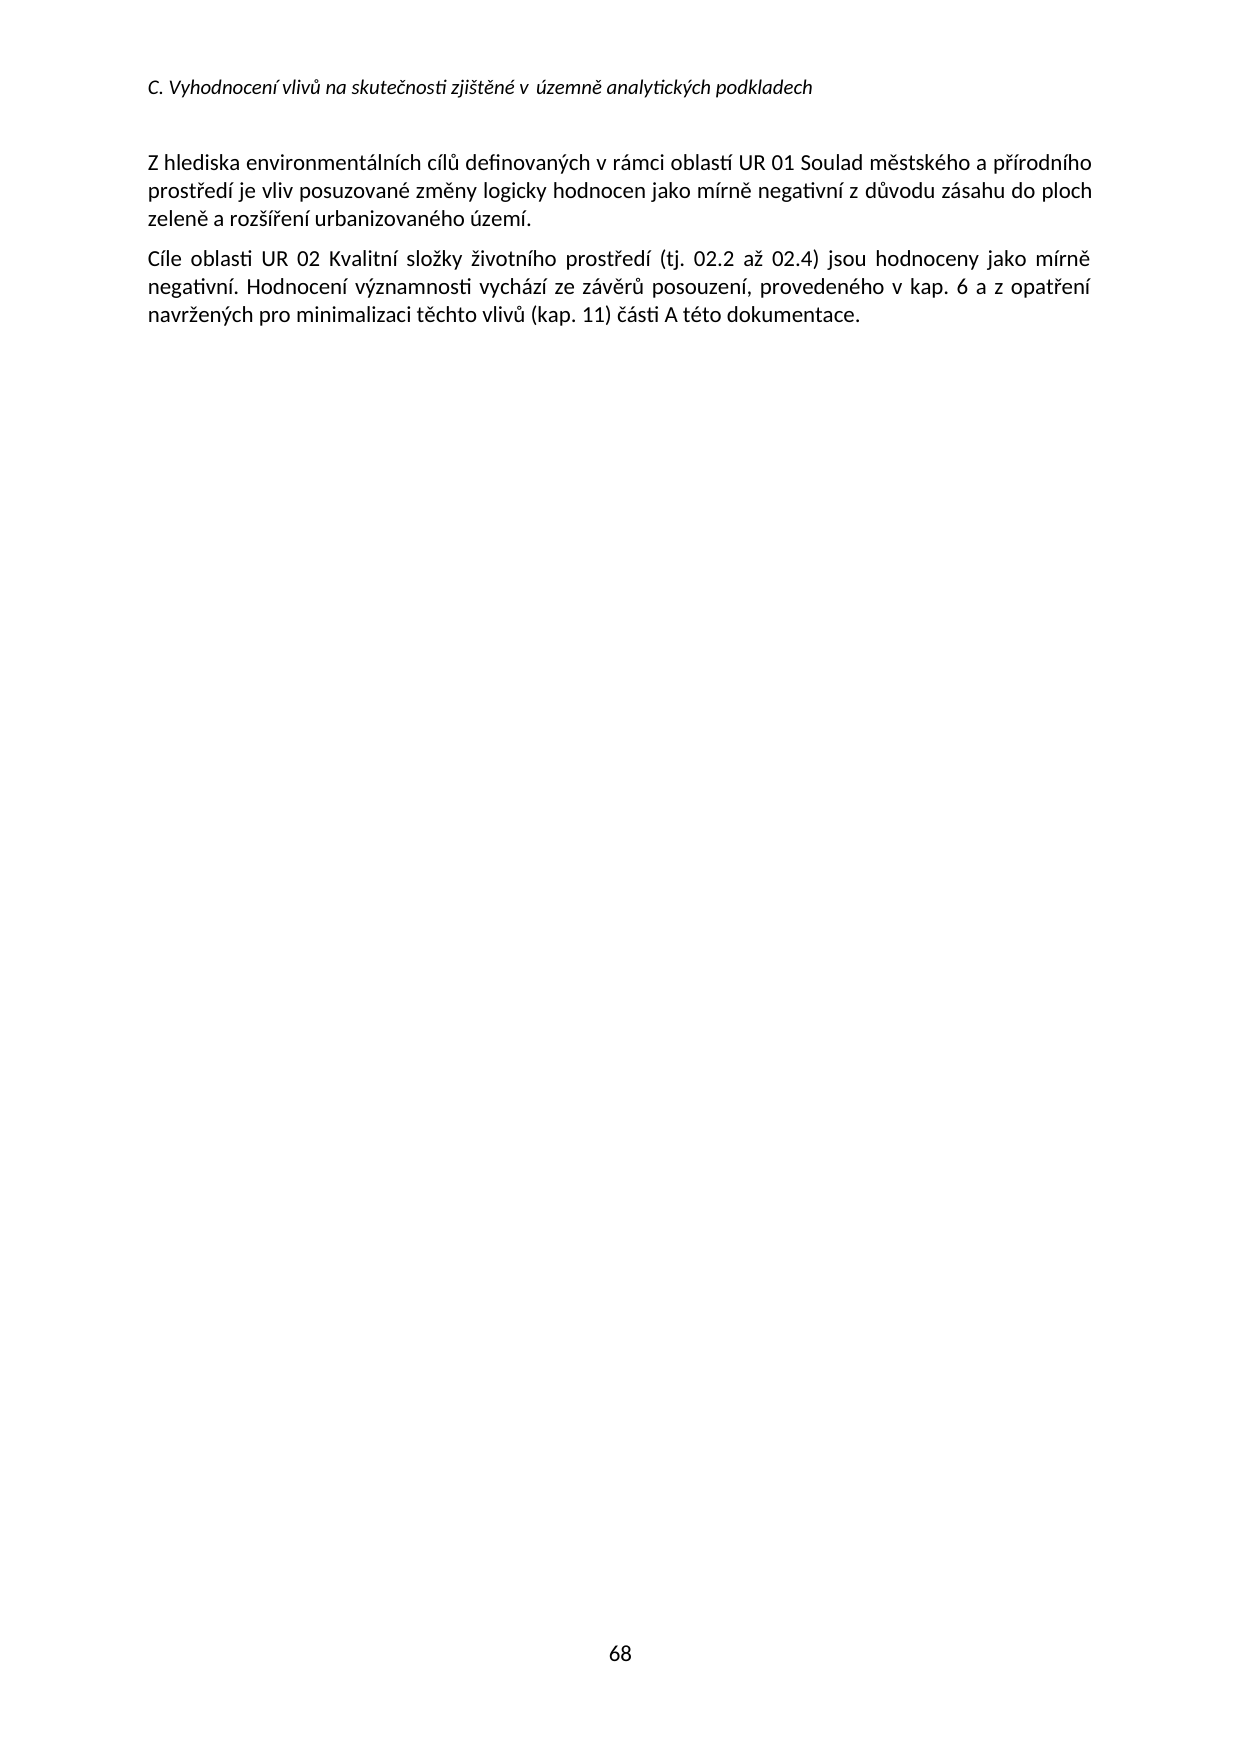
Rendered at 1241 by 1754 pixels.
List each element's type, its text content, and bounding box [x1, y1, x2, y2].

text Z hlediska environmentálních cílů definovaných v rámci oblastí UR 01 Soulad městského a přírodního prostředí je vliv posuzované změny logicky hodnocen jako mírně negativní z důvodu zásahu do ploch zeleně a rozšíření urbanizovaného území. [148, 148, 1092, 232]
text Cíle oblasti UR 02 Kvalitní složky životního prostředí (tj. 02.2 až 02.4) jsou hodnoceny jako mírně negativní. Hodnocení významnosti vychází ze závěrů posouzení, provedeného v kap. 6 a z opatření navržených pro minimalizaci těchto vlivů (kap. 11) části A této dokumentace. [148, 244, 1092, 328]
